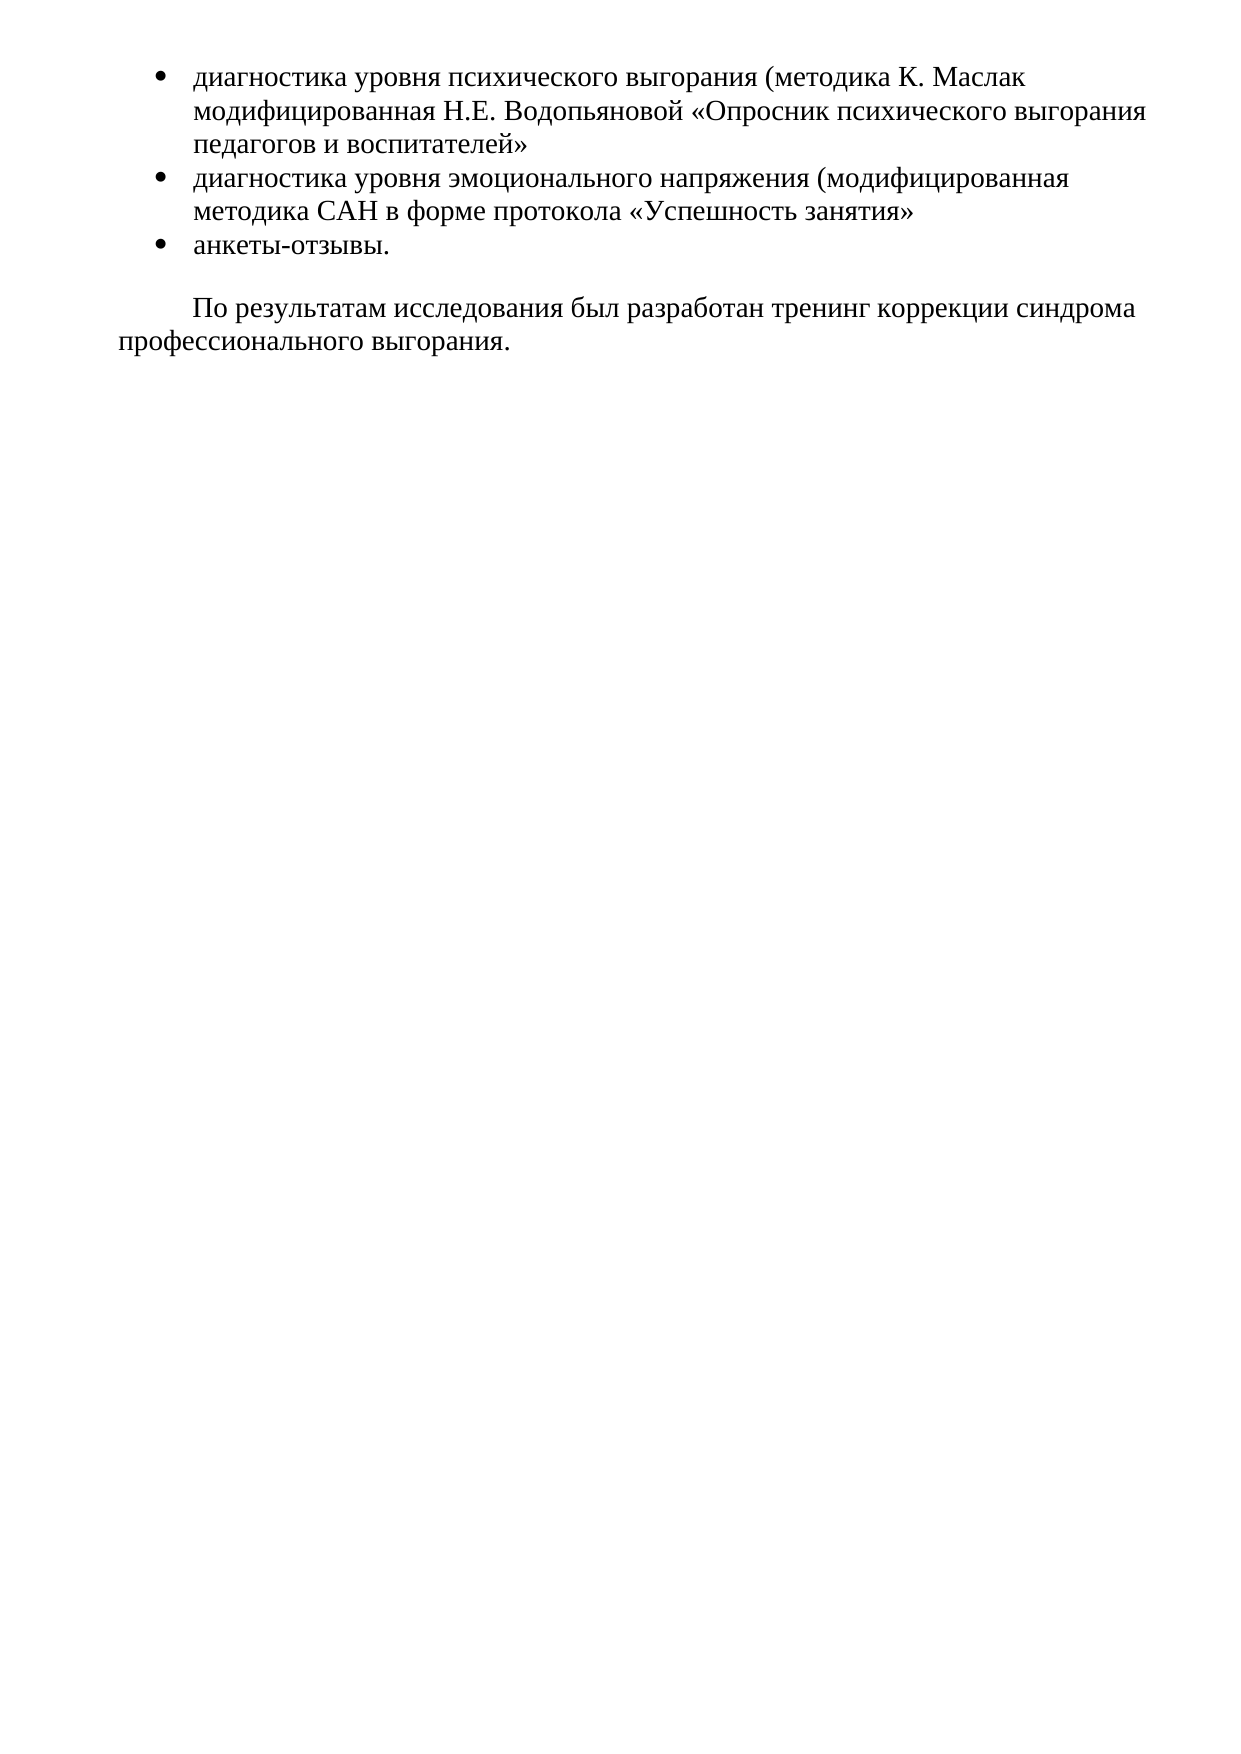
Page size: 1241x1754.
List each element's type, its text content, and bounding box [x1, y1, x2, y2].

text По результатам исследования был разработан тренинг коррекции синдрома профессионального выгорания. [118, 348, 1152, 415]
list диагностика уровня эмоционального напряжения (модифицированная методика САН в форме протокола «Успешность занятия» [156, 189, 1152, 256]
list анкеты-отзывы. [156, 285, 1152, 319]
list диагностика уровня психического выгорания (методика К. Маслак модифицированная Н.Е. Водопьяновой «Опросник психического выгорания педагогов и воспитателей» [156, 59, 1152, 160]
